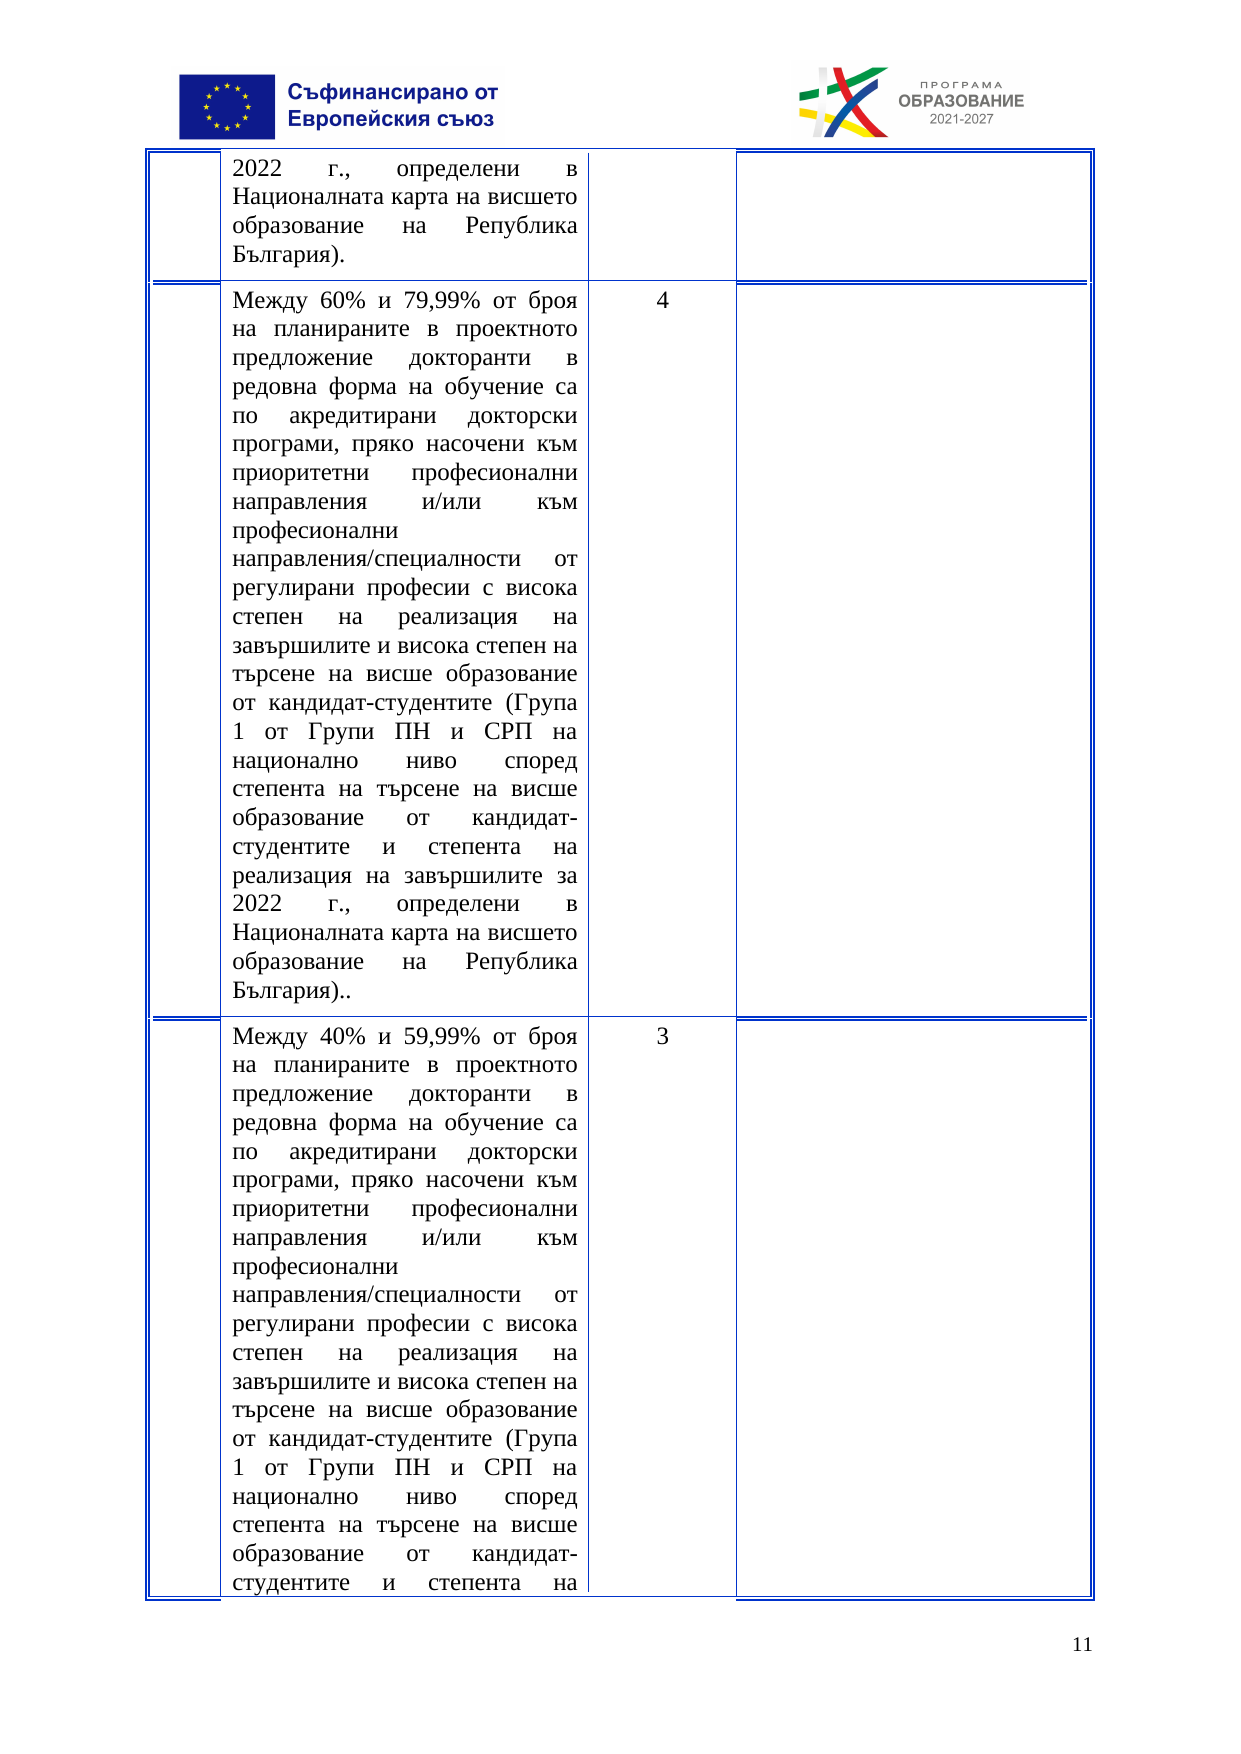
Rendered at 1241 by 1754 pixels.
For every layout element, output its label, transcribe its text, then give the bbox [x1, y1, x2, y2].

table_cell 3 [589, 1017, 736, 1596]
table_cell [150, 153, 220, 280]
table_cell [737, 1016, 1092, 1596]
picture [789, 60, 1031, 145]
table_cell 5 [589, 149, 736, 280]
table_cell [148, 280, 220, 1016]
table_cell [737, 153, 1090, 280]
table_cell 4 [589, 281, 736, 1016]
picture [171, 66, 506, 148]
table_cell [148, 1016, 220, 1596]
table_cell Между 60% и 79,99% от броя на планираните в проектното предложение докторанти в редовна форма на обучение са по акредитирани докторски програми, пряко насочени към приоритетни професионални направления и/или към професионални направления/специалности от регулирани професии с висока степен на реализация на завършилите и висока степен на търсене на висше образование от кандидат-студентите (Група 1 от Групи ПН и СРП на национално ниво според степента на търсене на висше образование от кандидат-студентите и степента на реализация на завършилите за 2022 г., определени в Националната карта на висшето образование на Република България).. [221, 281, 588, 1016]
table_cell [737, 280, 1092, 1016]
